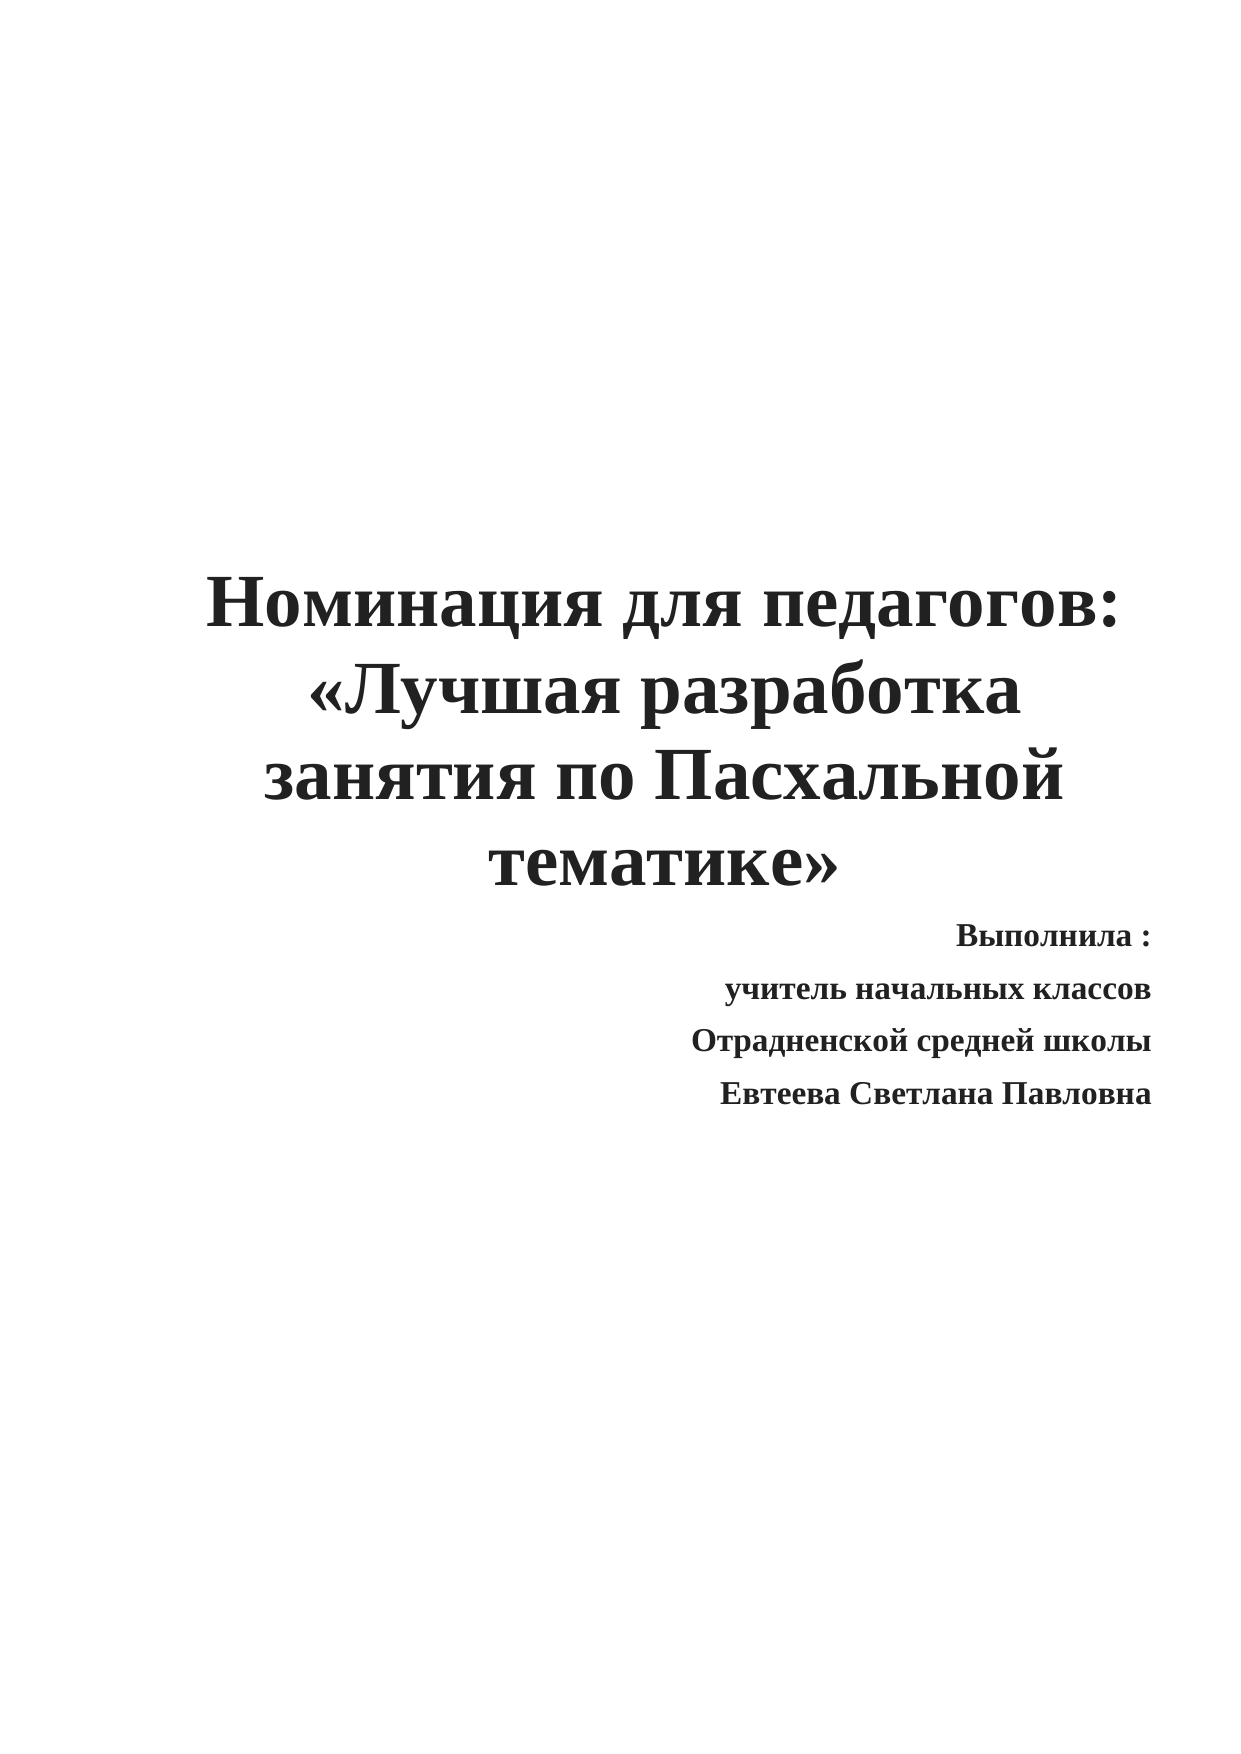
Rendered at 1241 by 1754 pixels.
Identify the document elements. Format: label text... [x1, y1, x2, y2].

text учитель начальных классов [177, 968, 1152, 1006]
text Номинация для педагогов: «Лучшая разработка занятия по Пасхальной тематике» [177, 557, 1152, 902]
text Выполнила : [177, 916, 1152, 954]
text Отрадненской средней школы [177, 1021, 1152, 1059]
text Евтеева Светлана Павловна [177, 1073, 1152, 1111]
